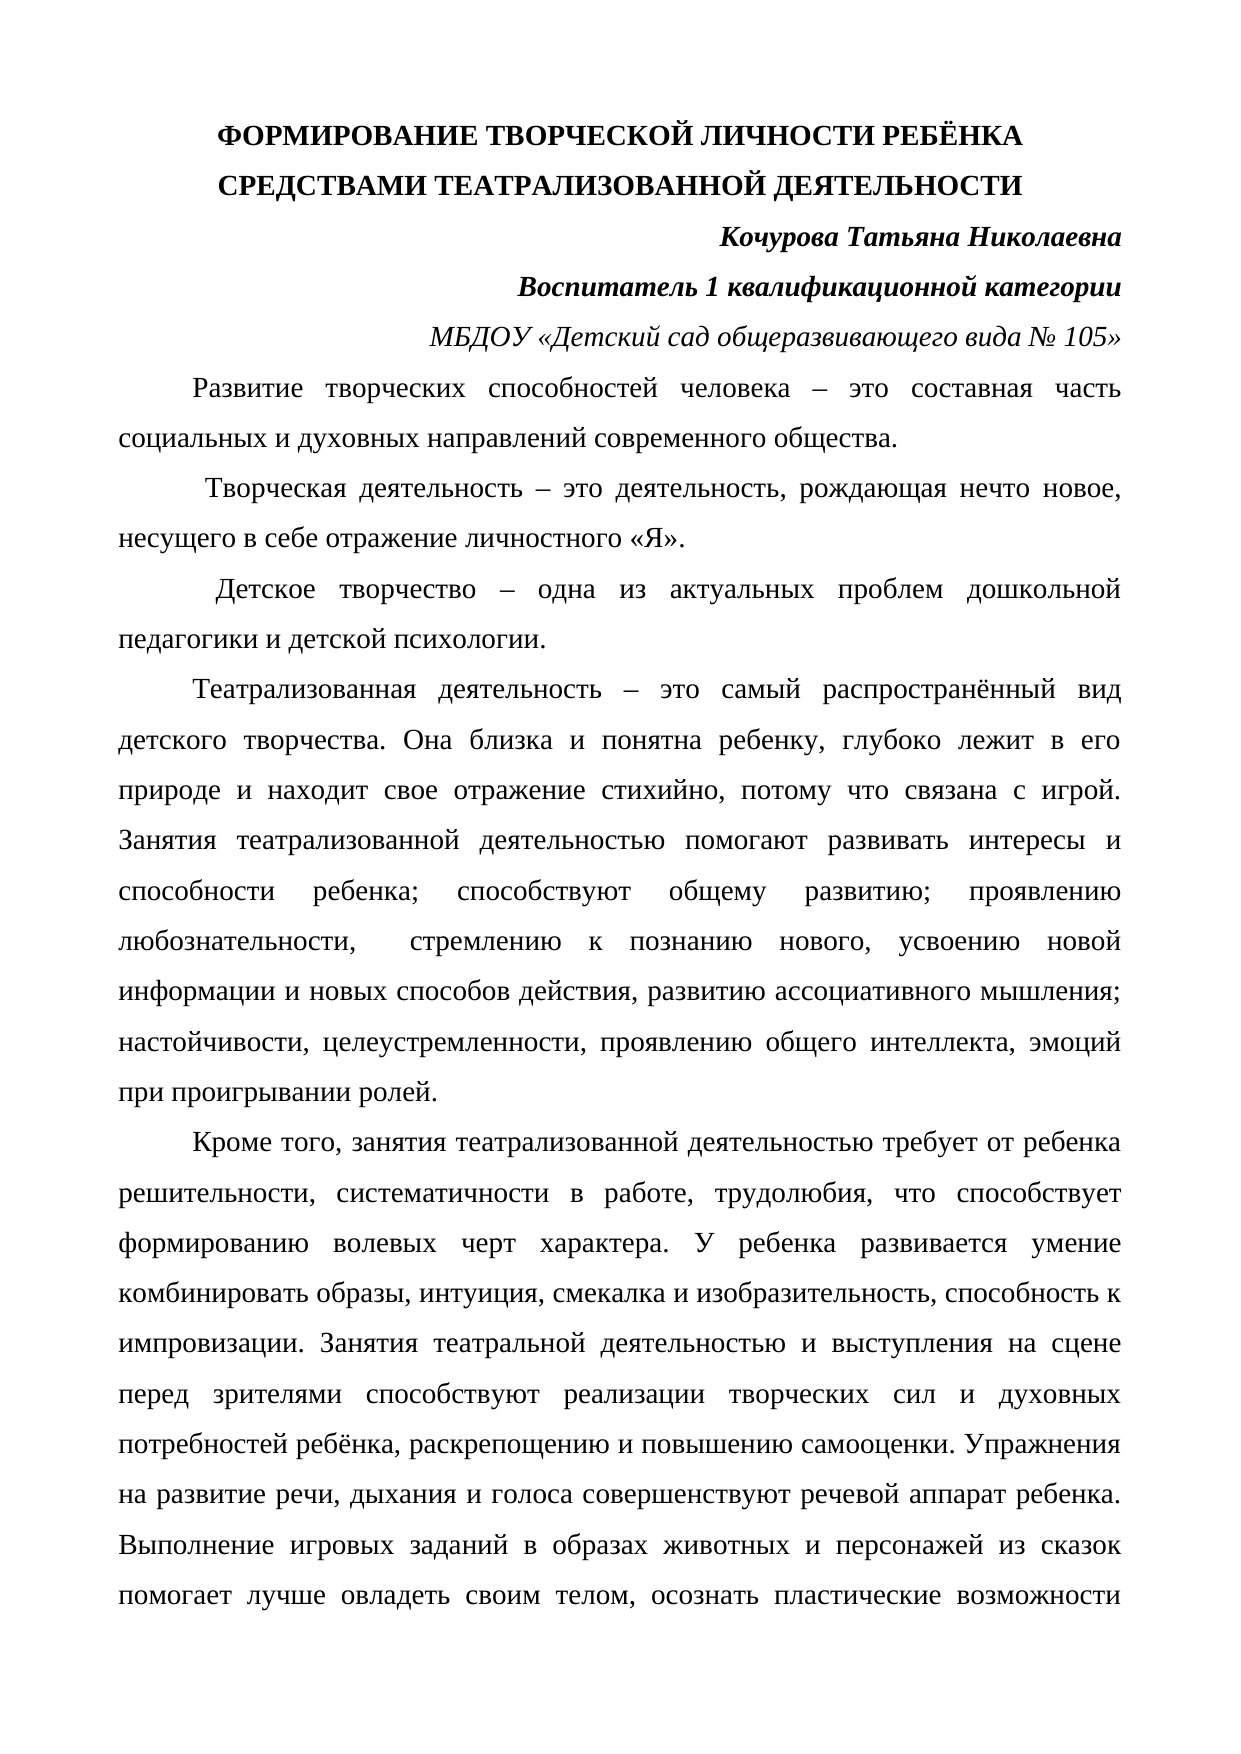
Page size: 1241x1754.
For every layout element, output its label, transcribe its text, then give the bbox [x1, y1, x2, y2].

text Детское творчество – одна из актуальных проблем дошкольной педагогики и детской психологии. [118, 571, 1122, 655]
text Творческая деятельность – это деятельность, рождающая нечто новое, несущего в себе отражение личностного «Я». [118, 470, 1122, 554]
text Театрализованная деятельность – это самый распространённый вид детского творчества. Она близка и понятна ребенку, глубоко лежит в его природе и находит свое отражение стихийно, потому что связана с игрой. Занятия театрализованной деятельностью помогают развивать интересы и способности ребенка; способствуют общему развитию; проявлению любознательности, стремлению к познанию нового, усвоению новой информации и новых способов действия, развитию ассоциативного мышления; настойчивости, целеустремленности, проявлению общего интеллекта, эмоций при проигрывании ролей. [118, 672, 1122, 1108]
text ФОРМИРОВАНИЕ ТВОРЧЕСКОЙ ЛИЧНОСТИ РЕБЁНКА СРЕДСТВАМИ ТЕАТРАЛИЗОВАННОЙ ДЕЯТЕЛЬНОСТИ [118, 118, 1122, 202]
text Развитие творческих способностей человека – это составная часть социальных и духовных направлений современного общества. [118, 370, 1122, 453]
text Воспитатель 1 квалификационной категории [118, 269, 1122, 303]
text Кочурова Татьяна Николаевна [118, 219, 1122, 252]
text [118, 1124, 1122, 1611]
text МБДОУ «Детский сад общеразвивающего вида № 105» [118, 319, 1122, 353]
